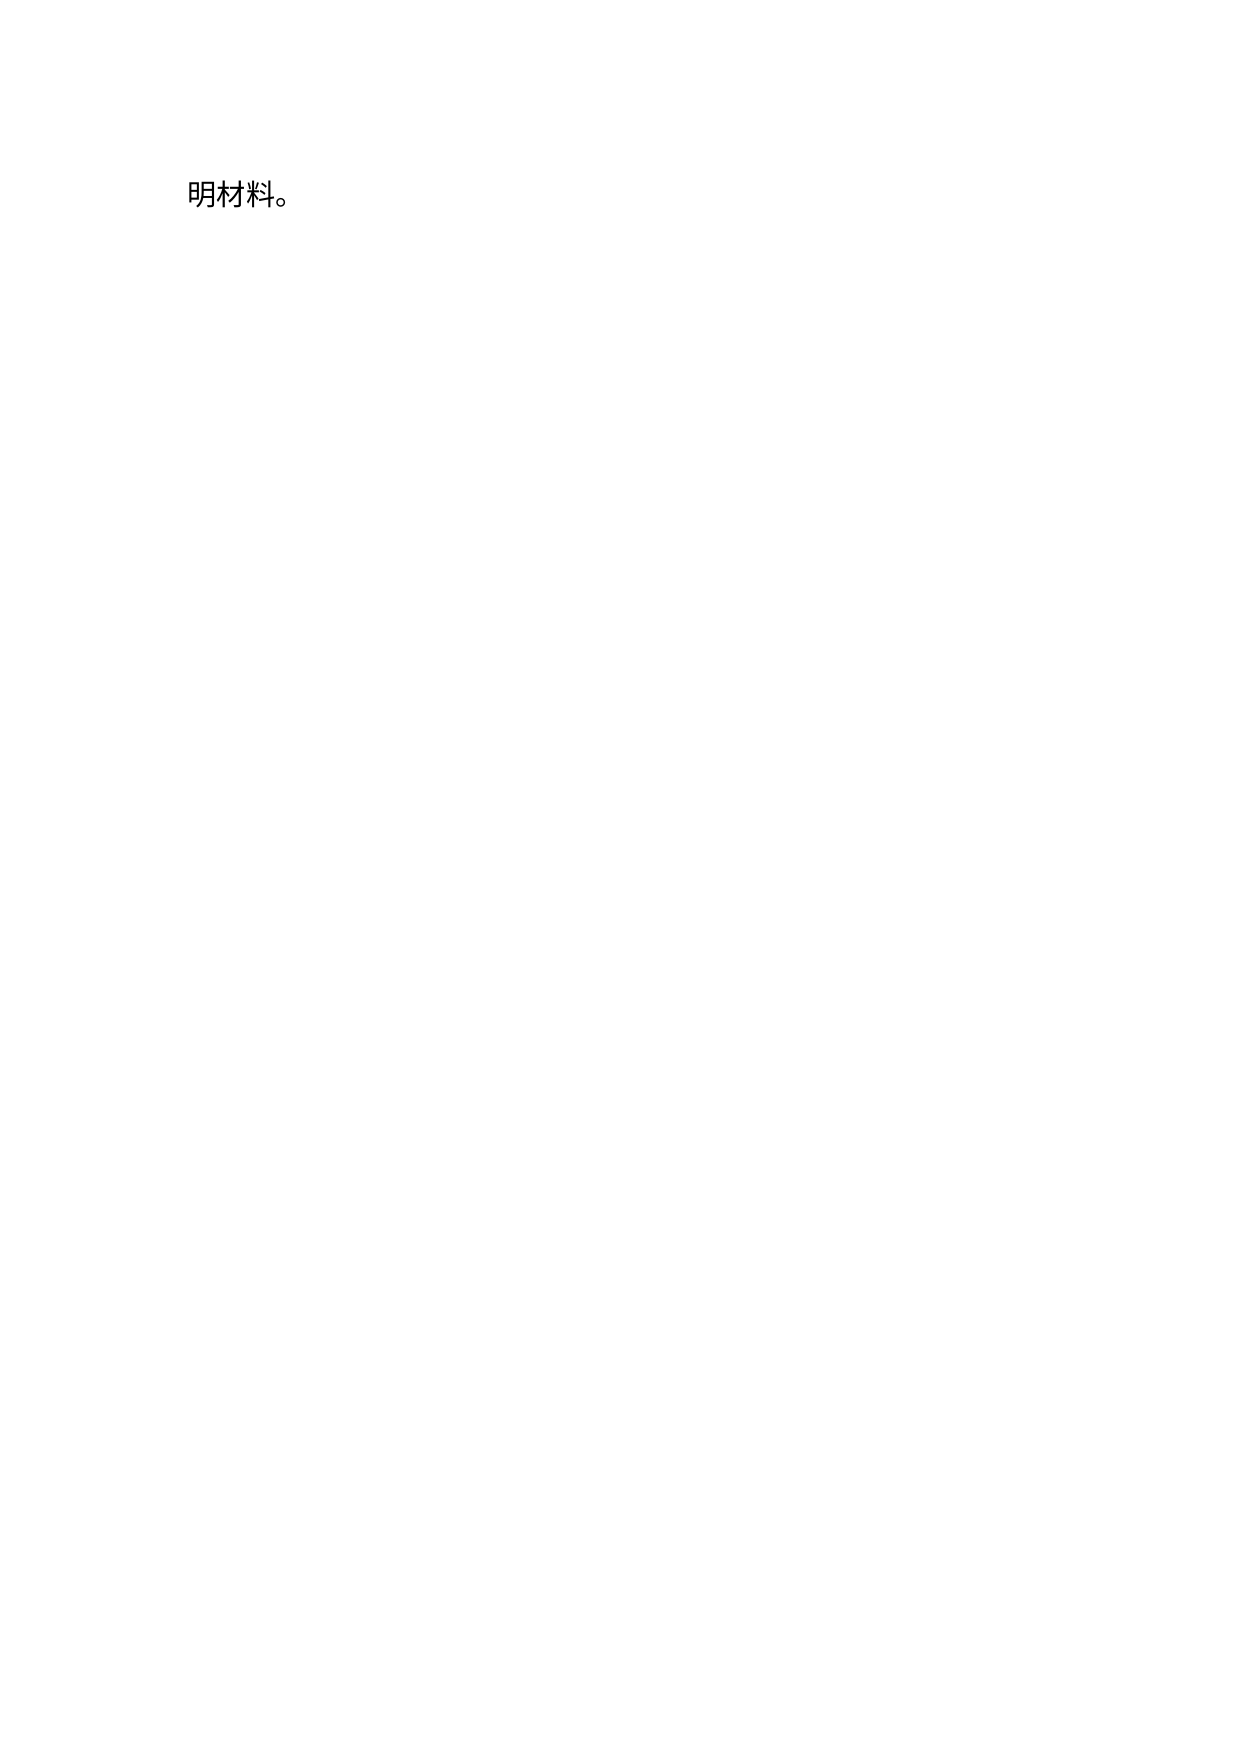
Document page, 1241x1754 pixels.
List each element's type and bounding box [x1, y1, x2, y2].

text [187, 162, 1053, 227]
